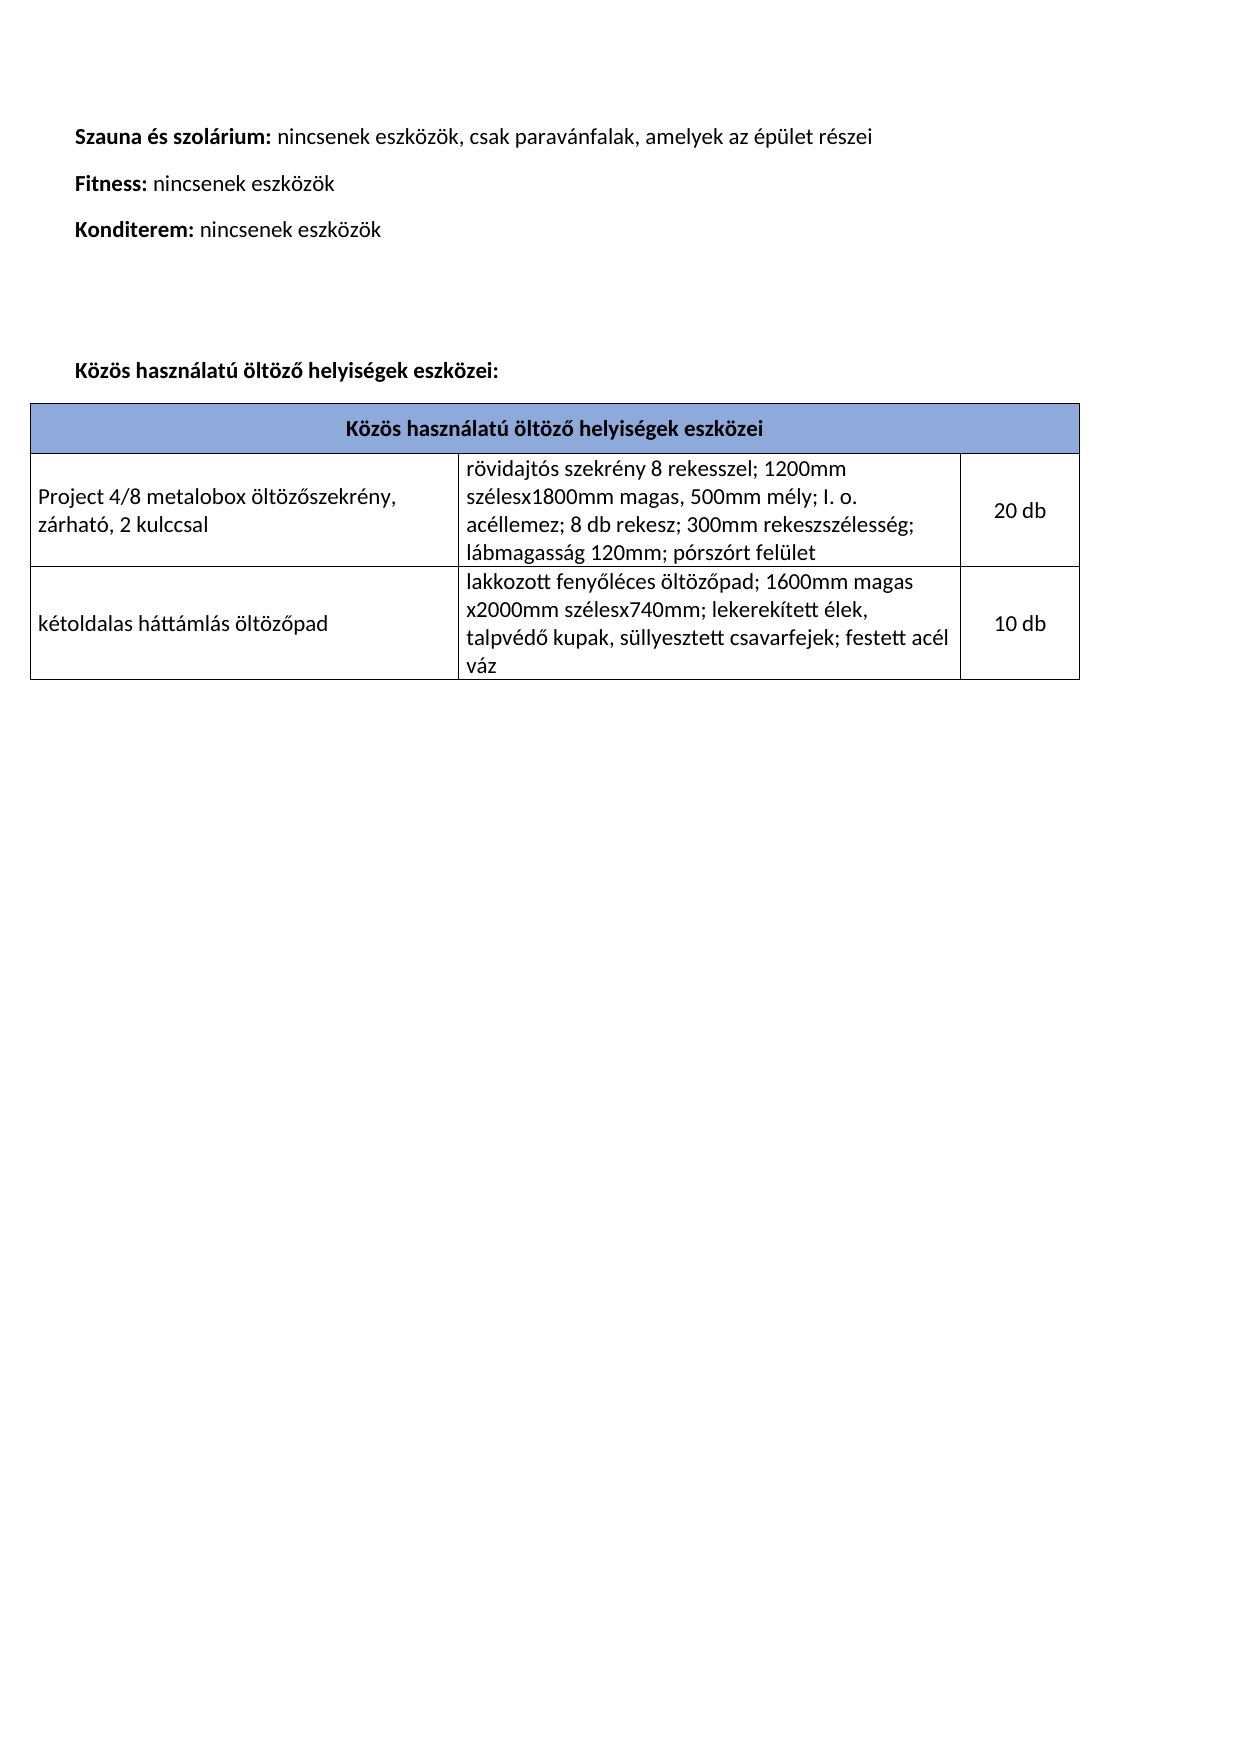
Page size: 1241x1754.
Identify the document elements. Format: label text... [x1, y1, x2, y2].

table_cell lakkozott fenyőléces öltözőpad; 1600mm magas x2000mm szélesx740mm; lekerekített élek, talpvédő kupak, süllyesztett csavarfejek; festett acél váz [459, 567, 960, 679]
table_cell rövidajtós szekrény 8 rekesszel; 1200mm szélesx1800mm magas, 500mm mély; I. o. acéllemez; 8 db rekesz; 300mm rekeszszélesség; lábmagasság 120mm; pórszórt felület [459, 454, 960, 566]
table_cell kétoldalas háttámlás öltözőpad [31, 567, 458, 679]
table_cell 10 db [961, 567, 1079, 679]
text Fitness: nincsenek eszközök [75, 169, 1165, 197]
text Közös használatú öltöző helyiségek eszközei: [75, 356, 1165, 384]
table_header Közös használatú öltöző helyiségek eszközei [31, 404, 1079, 453]
table_cell 20 db [961, 454, 1079, 566]
text Konditerem: nincsenek eszközök [75, 216, 1165, 244]
table_cell Project 4/8 metalobox öltözőszekrény, zárható, 2 kulccsal [31, 454, 458, 566]
text Szauna és szolárium: nincsenek eszközök, csak paravánfalak, amelyek az épület részei [75, 122, 1165, 150]
